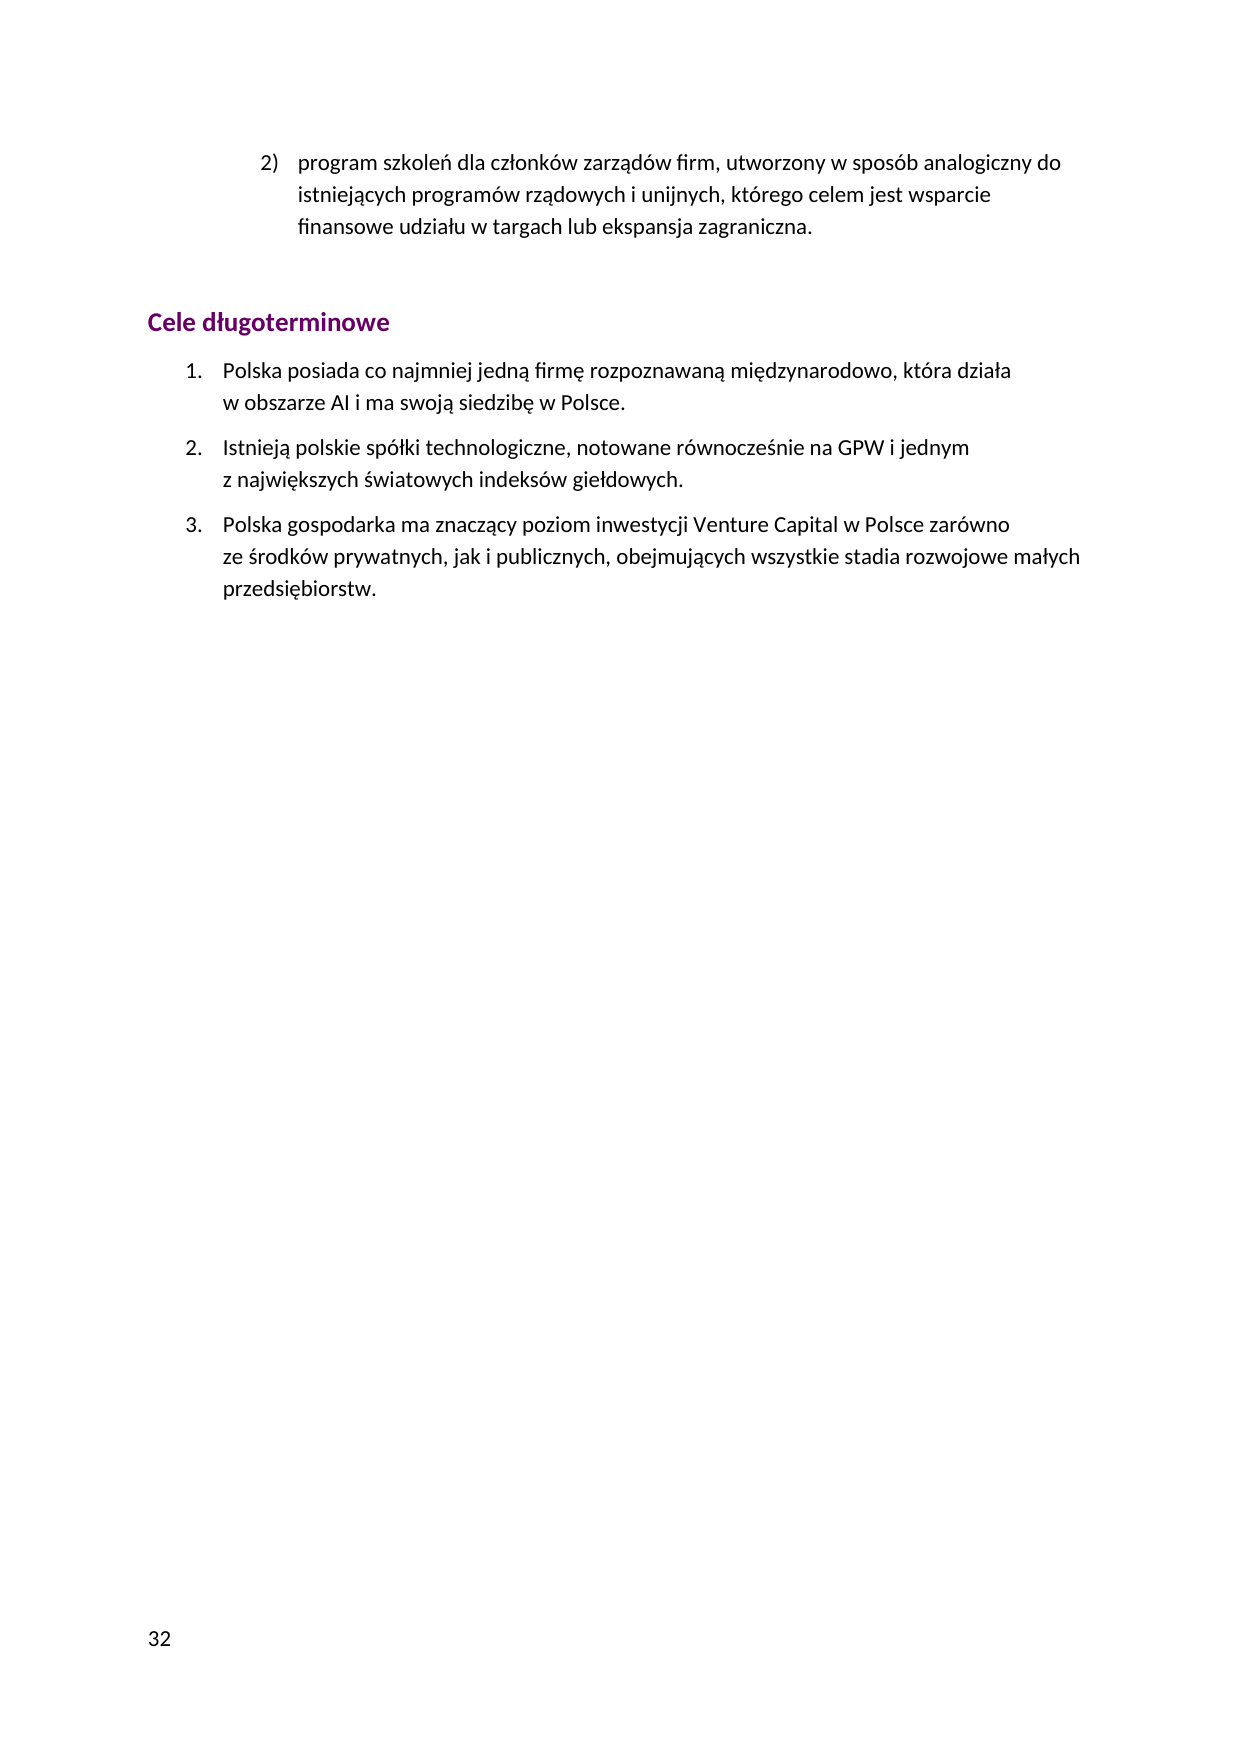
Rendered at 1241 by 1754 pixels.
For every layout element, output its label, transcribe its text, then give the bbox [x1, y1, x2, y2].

list Polska gospodarka ma znaczący poziom inwestycji Venture Capital w Polsce zarówno ze środków prywatnych, jak i publicznych, obejmujących wszystkie stadia rozwojowe małych przedsiębiorstw. [185, 510, 1093, 602]
list program szkoleń dla członków zarządów firm, utworzony w sposób analogiczny do istniejących programów rządowych i unijnych, którego celem jest wsparcie finansowe udziału w targach lub ekspansja zagraniczna. [260, 148, 1093, 240]
subtitle Cele długoterminowe [148, 306, 1093, 338]
list Istnieją polskie spółki technologiczne, notowane równocześnie na GPW i jednym z największych światowych indeksów giełdowych. [185, 433, 1093, 493]
list Polska posiada co najmniej jedną firmę rozpoznawaną międzynarodowo, która działa w obszarze AI i ma swoją siedzibę w Polsce. [185, 356, 1093, 416]
